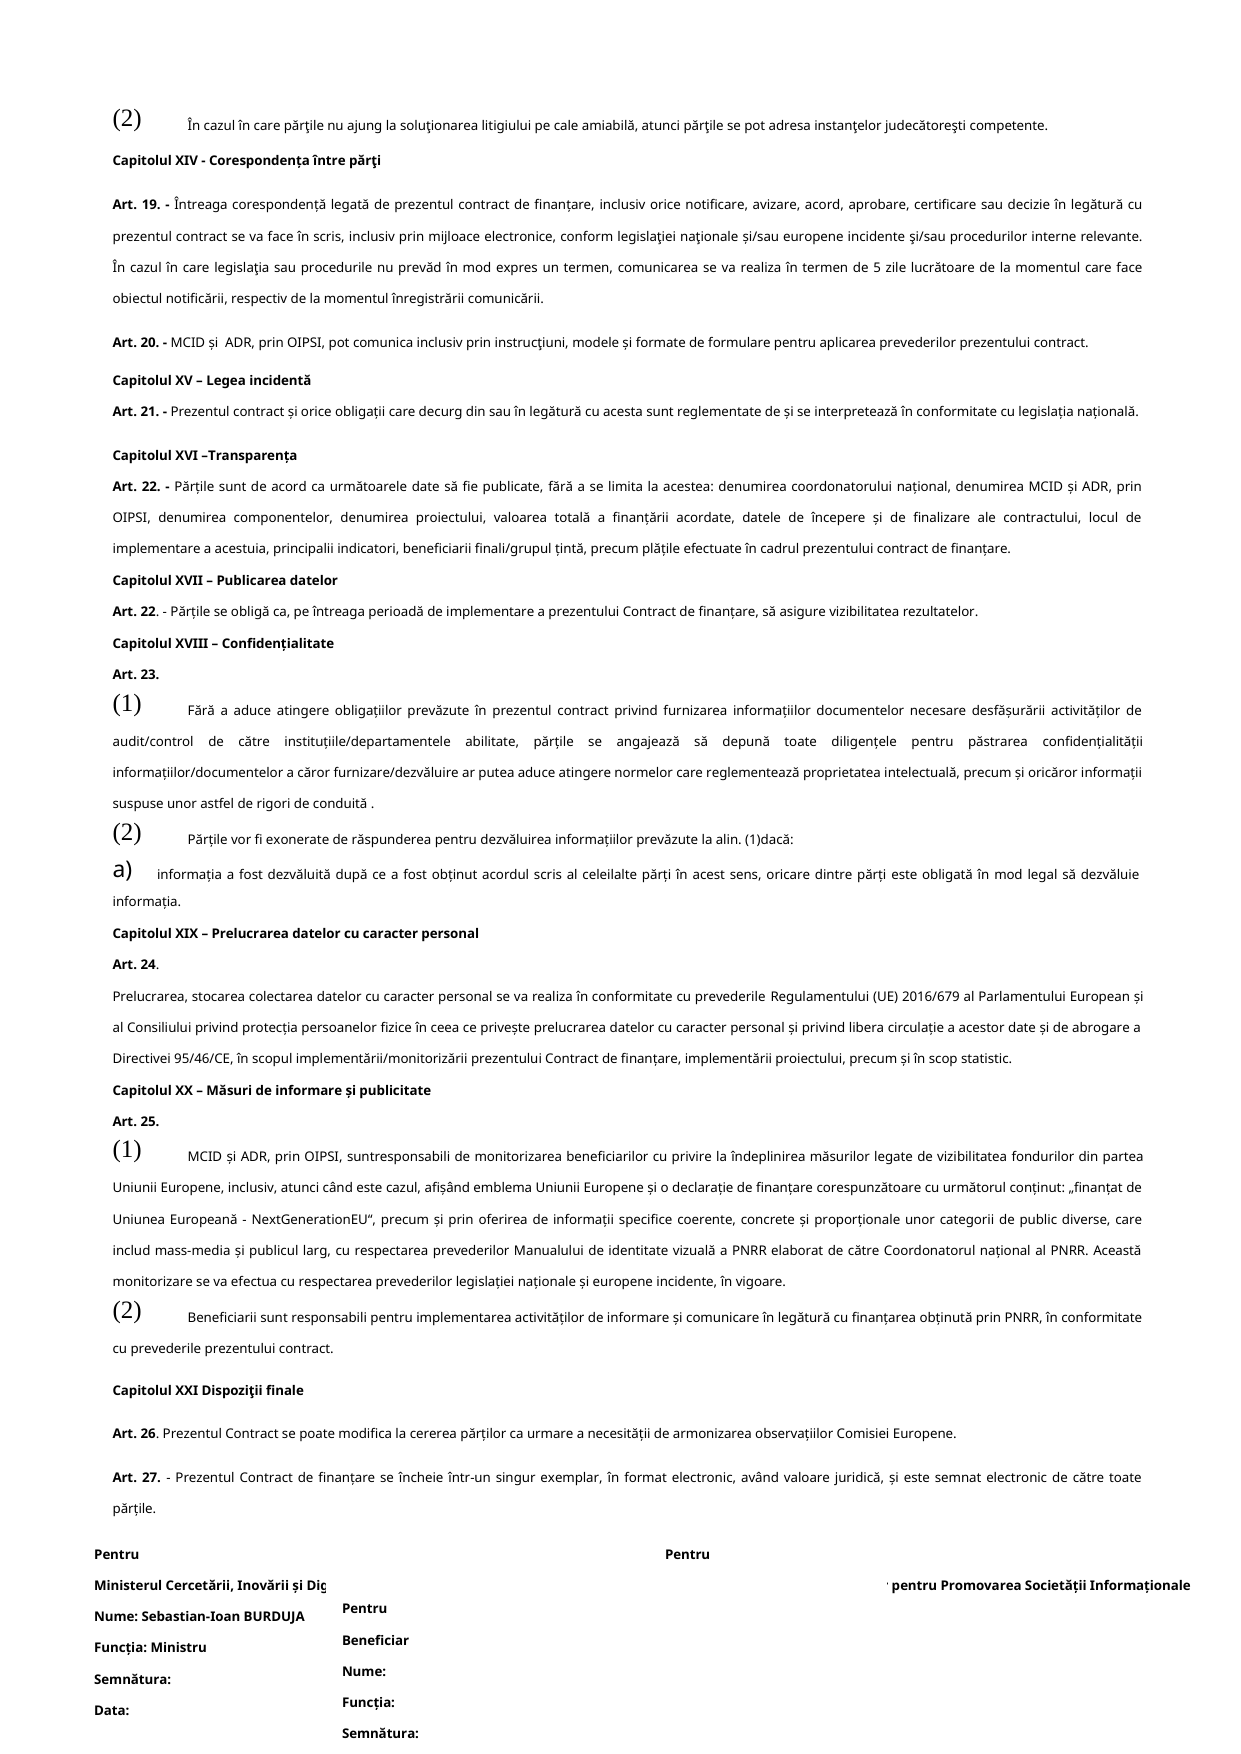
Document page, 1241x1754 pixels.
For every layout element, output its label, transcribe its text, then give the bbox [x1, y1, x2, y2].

list informația a fost dezvăluită după ce a fost obținut acordul scris al celeilalte părți în acest sens, oricare dintre părți este obligată în mod legal să dezvăluie informația. [112, 852, 1142, 911]
text Capitolul XVII – Publicarea datelor [112, 558, 1144, 589]
text Art. 25. [112, 1099, 1144, 1130]
list suntresponsabili de monitorizarea beneficiarilor cu privire la îndeplinirea măsurilor legate de vizibilitatea fondurilor din partea Uniunii Europene, inclusiv, atunci când este cazul, afișând emblema Uniunii Europene și o declarație de finanțare corespunzătoare cu următorul conținut: „finanțat de Uniunea Europeană - NextGenerationEU“, precum și prin oferirea de informații specifice coerente, concrete și proporționale unor categorii de public diverse, care includ mass-media și publicul larg, cu respectarea prevederilor Manualului de identitate vizuală a PNRR elaborat de către Coordonatorul național al PNRR. Această monitorizare se va efectua cu respectarea prevederilor legislației naționale și europene incidente, în vigoare. [112, 1134, 1144, 1291]
text Art. 23. [112, 652, 1144, 684]
text Art. 21. - Prezentul contract și orice obligații care decurg din sau în legătură cu acesta sunt reglementate de și se interpretează în conformitate cu legislația națională. [112, 389, 1144, 420]
text Art. 27. - Prezentul Contract de finanțare se încheie într-un singur exemplar, în format electronic, având valoare juridică, și este semnat electronic de către toate părțile. [112, 1456, 1144, 1518]
text Art. 19. - Întreaga corespondență legată de prezentul contract de finanțare, inclusiv orice notificare, avizare, acord, aprobare, certificare sau decizie în legătură cu prezentul contract se va face în scris, inclusiv prin mijloace electronice, conform legislaţiei naţionale și/sau europene incidente şi/sau procedurilor interne relevante. În cazul în care legislaţia sau procedurile nu prevăd în mod expres un termen, comunicarea se va realiza în termen de 5 zile lucrătoare de la momentul care face obiectul notificării, respectiv de la momentul înregistrării comunicării. [112, 182, 1144, 307]
list În cazul în care părţile nu ajung la soluţionarea litigiului pe cale amiabilă, atunci părţile se pot adresa instanţelor judecătoreşti competente. [112, 103, 1144, 134]
text Capitolul XXI Dispoziţii finale [112, 1368, 1144, 1399]
list Fără a aduce atingere obligațiilor prevăzute în prezentul contract privind furnizarea informațiilor documentelor necesare desfășurării activităților de audit/control de către instituțiile/departamentele abilitate, părțile se angajează să depună toate diligențele pentru păstrarea confidențialității informațiilor/documentelor a căror furnizare/dezvăluire ar putea aduce atingere normelor care reglementează proprietatea intelectuală, precum și oricăror informații suspuse unor astfel de rigori de conduită . [112, 688, 1144, 813]
text Capitolul XIX – Prelucrarea datelor cu caracter personal [112, 911, 1144, 942]
list Părțile vor fi exonerate de răspunderea pentru dezvăluirea informațiilor prevăzute la alin. (1)dacă: [112, 817, 1144, 848]
text Art. 26. Prezentul Contract se poate modifica la cererea părților ca urmare a necesității de armonizarea observațiilor Comisiei Europene. [112, 1412, 1144, 1443]
text Art. 22. - Părțile sunt de acord ca următoarele date să fie publicate, fără a se limita la acestea: denumirea coordonatorului național, denumirea MCID și ADR, prin OIPSI, denumirea componentelor, denumirea proiectului, valoarea totală a finanțării acordate, datele de începere și de finalizare ale contractului, locul de implementare a acestuia, principalii indicatori, beneficiarii finali/grupul țintă, precum plățile efectuate în cadrul prezentului contract de finanțare. [112, 464, 1144, 558]
text Capitolul XV – Legea incidentă [112, 358, 1144, 389]
text Art. 22. - Părțile se obligă ca, pe întreaga perioadă de implementare a prezentului Contract de finanțare, să asigure vizibilitatea rezultatelor. [112, 589, 1144, 621]
list Beneficiarii sunt responsabili pentru implementarea activităților de informare și comunicare în legătură cu finanțarea obținută prin PNRR, în conformitate cu prevederile prezentului contract. [112, 1295, 1144, 1357]
text Prelucrarea, stocarea colectarea datelor cu caracter personal se va realiza în conformitate cu prevederile , în scopul implementării/monitorizării prezentului Contract de finanțare, implementării proiectului, precum și în scop statistic. [112, 974, 1144, 1068]
text Capitolul XX – Măsuri de informare și publicitate [112, 1068, 1144, 1099]
text Art. 20. - ADR, prin OIPSI, pot comunica inclusiv prin instrucţiuni, modele și formate de formulare pentru aplicarea prevederilor prezentului contract. [112, 320, 1144, 351]
subtitle Capitolul XIV - Corespondența între părţi [112, 139, 1144, 170]
text Art. 24. [112, 943, 1144, 974]
